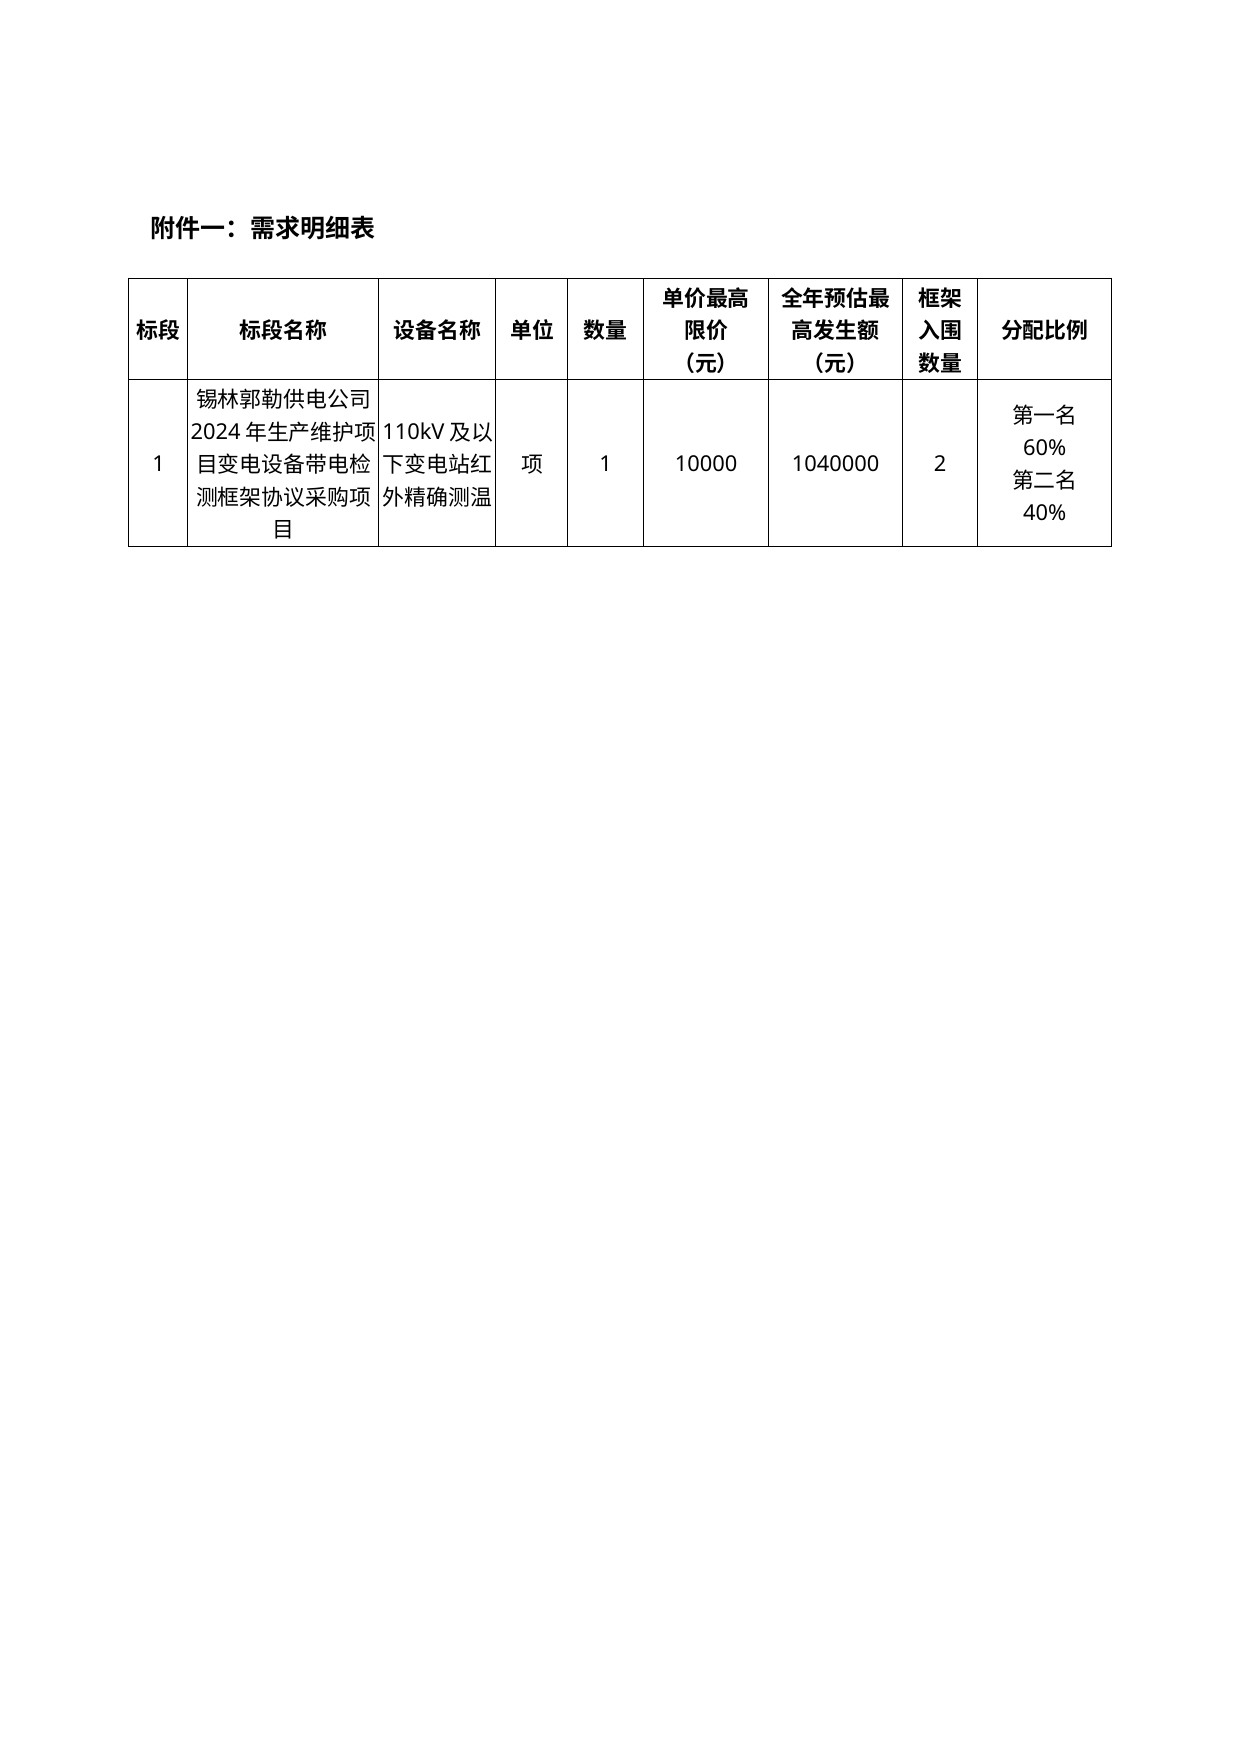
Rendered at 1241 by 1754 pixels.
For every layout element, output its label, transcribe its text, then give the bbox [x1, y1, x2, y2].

table_cell 110kV及以下变电站红外精确测温 [379, 380, 495, 546]
table_header 单位 [496, 279, 567, 379]
table_cell 1040000 [769, 380, 902, 546]
table_cell 2 [903, 380, 977, 546]
table_header 全年预估最高发生额（元） [769, 279, 902, 379]
table_cell 锡林郭勒供电公司2024年生产维护项目变电设备带电检测框架协议采购项目 [188, 380, 378, 546]
table_cell 1 [568, 380, 643, 546]
table_cell 项 [496, 380, 567, 546]
table_header 标段名称 [188, 279, 378, 379]
table_cell 1 [129, 380, 187, 546]
table_header 单价最高限价（元） [644, 279, 768, 379]
table_header 分配比例 [978, 279, 1111, 379]
table_cell 第一名60% 第二名40% [978, 380, 1111, 546]
table_header 标段 [129, 279, 187, 379]
table_cell 10000 [644, 380, 768, 546]
table_header 数量 [568, 279, 643, 379]
table_header 设备名称 [379, 279, 495, 379]
table_header 框架入围数量 [903, 279, 977, 379]
text 附件一：需求明细表 [150, 194, 1090, 259]
